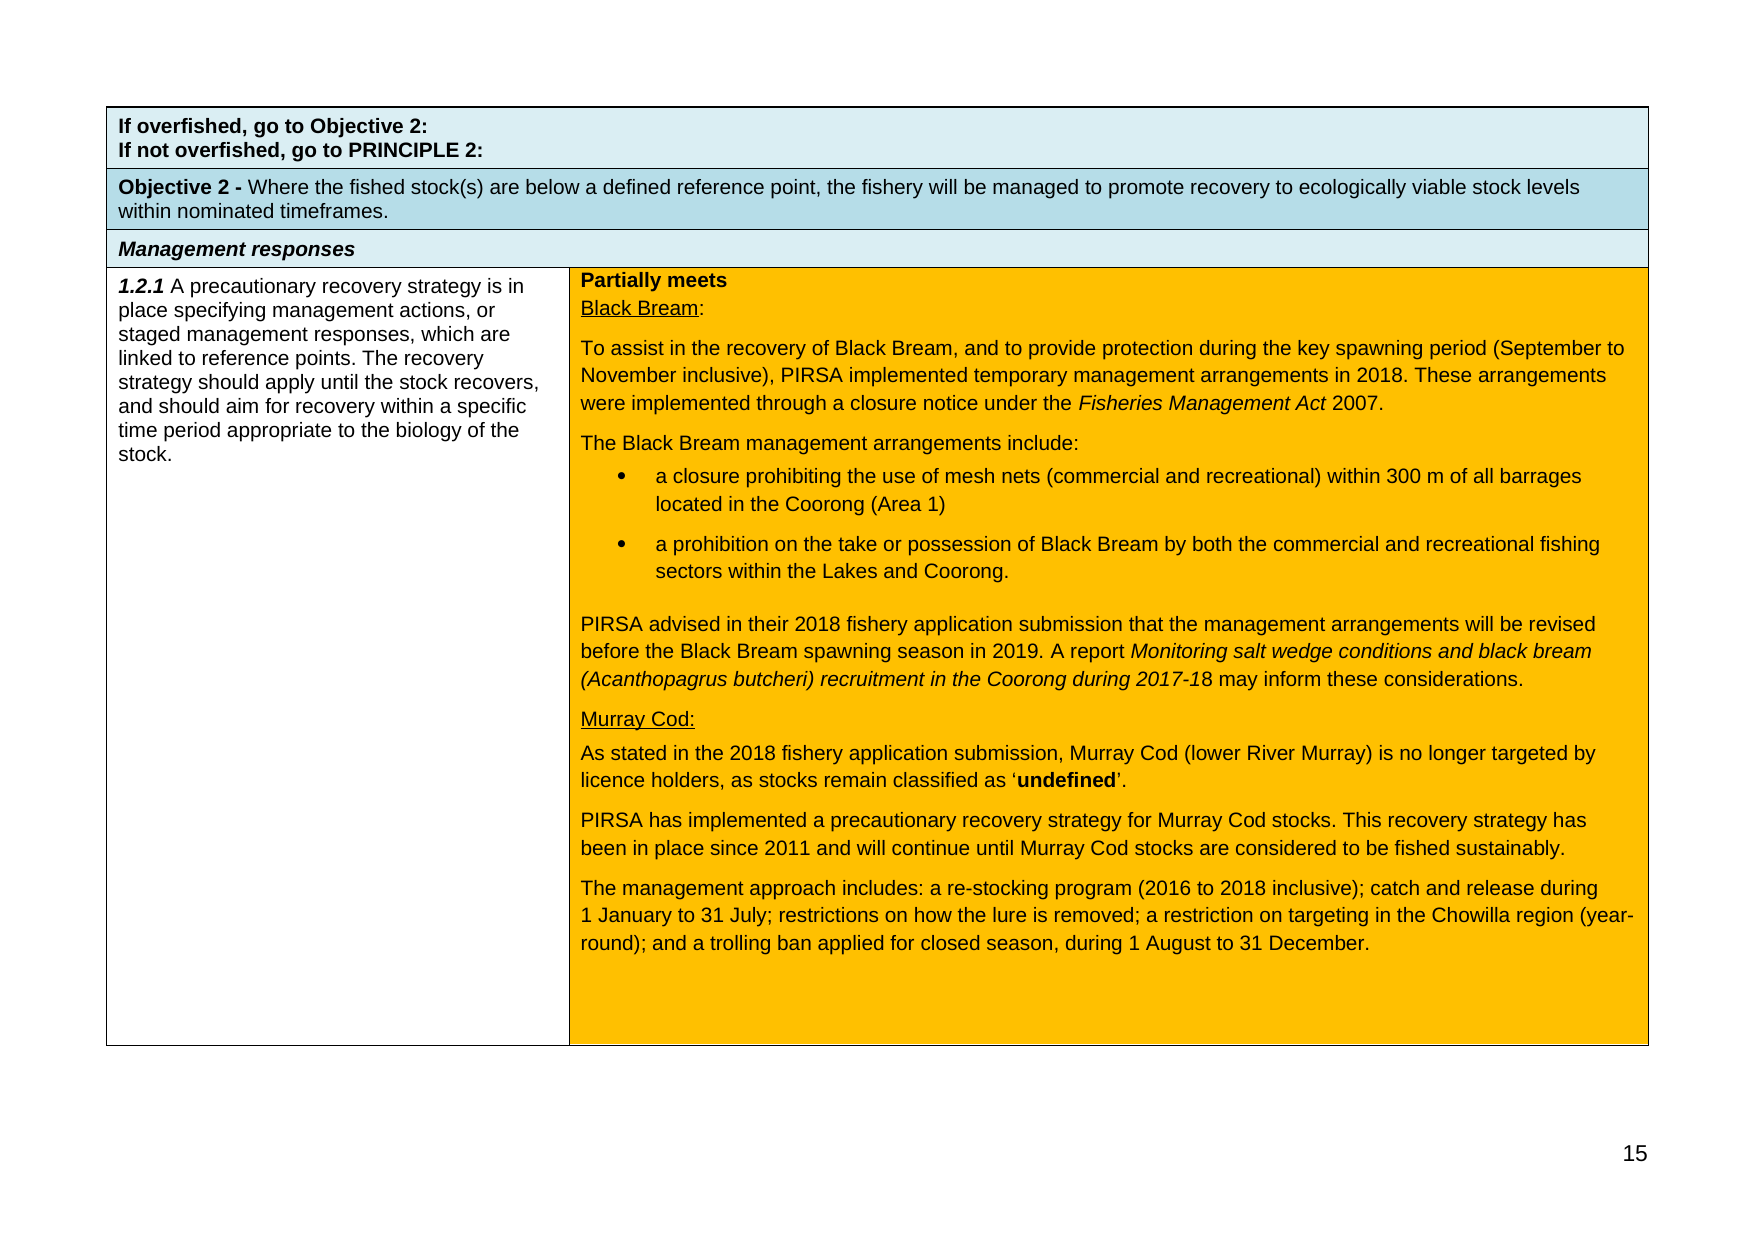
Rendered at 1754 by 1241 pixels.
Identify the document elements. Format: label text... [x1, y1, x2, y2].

table_cell Objective 2 - Where the fished stock(s) are below a defined reference point, the fishery will be managed to promote recovery to ecologically viable stock levels within nominated timeframes. [107, 169, 1648, 229]
table_cell 1.2.1 A precautionary recovery strategy is in place specifying management actions, or staged management responses, which are linked to reference points. The recovery strategy should apply until the stock recovers, and should aim for recovery within a specific time period appropriate to the biology of the stock. [107, 268, 569, 1044]
table_cell Management responses [107, 230, 1648, 267]
table_header If overfished, go to Objective 2: If not overfished, go to PRINCIPLE 2: [107, 108, 1648, 168]
table_cell Partially meets Black Bream: To assist in the recovery of Black Bream, and to provide protection during the key spawning period (September to November inclusive), PIRSA implemented temporary management arrangements in 2018. These arrangements were implemented through a closure notice under the Fisheries Management Act 2007. The Black Bream management arrangements include: a closure prohibiting the use of mesh nets (commercial and recreational) within 300 m of all barrages located in the Coorong (Area 1) a prohibition on the take or possession of Black Bream by both the commercial and recreational fishing sectors within the Lakes and Coorong. PIRSA advised in their 2018 fishery application submission that the management arrangements will be revised before the Black Bream spawning season in 2019. A report Monitoring salt wedge conditions and black bream (Acanthopagrus butcheri) recruitment in the Coorong during 2017-18 may inform these considerations. Murray Cod: As stated in the 2018 fishery application submission, Murray Cod (lower River Murray) is no longer targeted by licence holders, as stocks remain classified as ‘undefined’. PIRSA has implemented a precautionary recovery strategy for Murray Cod stocks. This recovery strategy has been in place since 2011 and will continue until Murray Cod stocks are considered to be fished sustainably. The management approach includes: a re-stocking program (2016 to 2018 inclusive); catch and release during 1 January to 31 July; restrictions on how the lure is removed; a restriction on targeting in the Chowilla region (year-round); and a trolling ban applied for closed season, during 1 August to 31 December. [570, 268, 1648, 1044]
